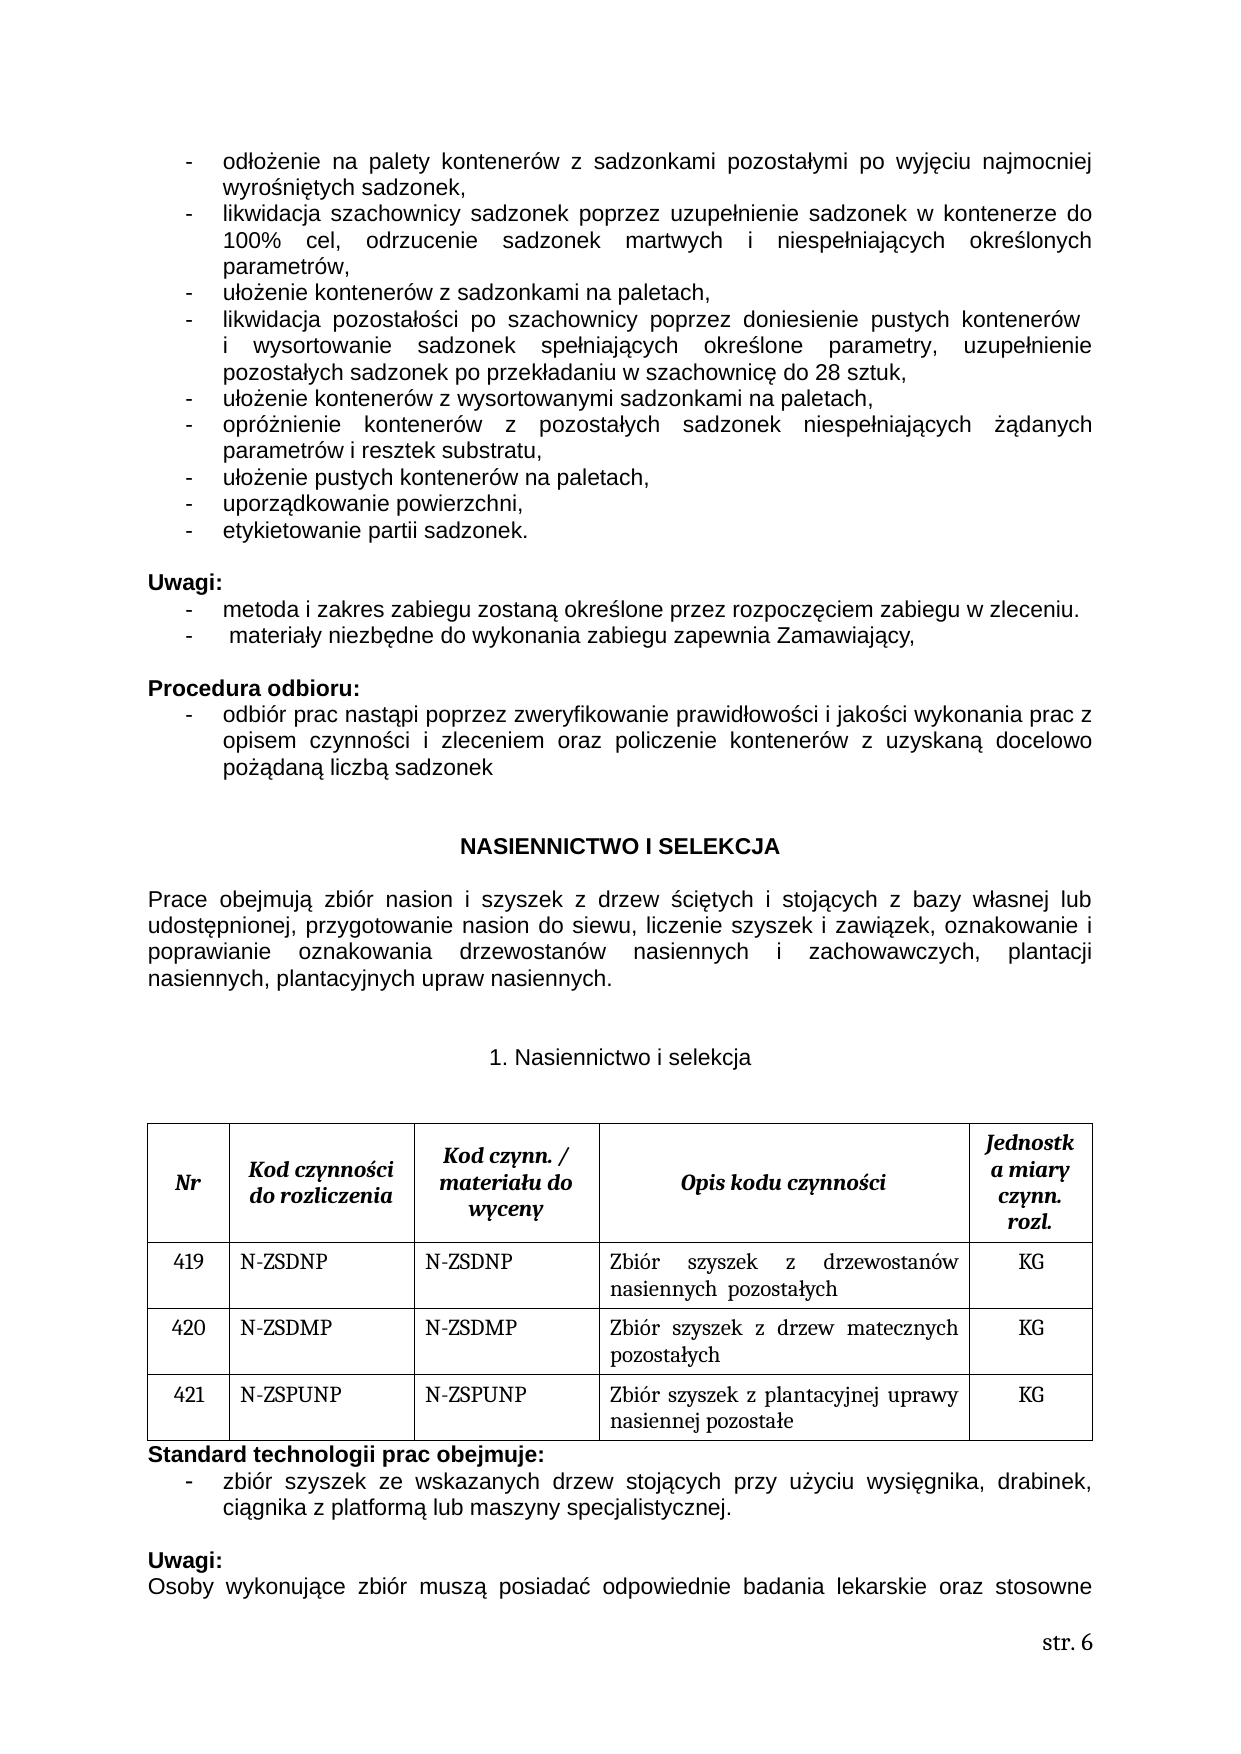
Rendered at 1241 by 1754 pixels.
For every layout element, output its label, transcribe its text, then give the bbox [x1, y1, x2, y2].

table_cell KG [970, 1375, 1092, 1440]
list opróżnienie kontenerów z pozostałych sadzonek niespełniających żądanych parametrów i resztek substratu, [185, 411, 1093, 464]
list likwidacja szachownicy sadzonek poprzez uzupełnienie sadzonek w kontenerze do 100% cel, odrzucenie sadzonek martwych i niespełniających określonych parametrów, [185, 200, 1093, 279]
table_cell N-ZSDNP [230, 1243, 414, 1308]
text Standard technologii prac obejmuje: [148, 1441, 1093, 1468]
table_header Kod czynn. / materiału do wyceny [415, 1124, 599, 1242]
table_cell N-ZSPUNP [230, 1375, 414, 1440]
table_header Opis kodu czynności [600, 1124, 969, 1242]
list zbiór szyszek ze wskazanych drzew stojących przy użyciu wysięgnika, drabinek, ciągnika z platformą lub maszyny specjalistycznej. [185, 1468, 1093, 1521]
list ułożenie kontenerów z wysortowanymi sadzonkami na paletach, [185, 385, 1093, 411]
subtitle NASIENNICTWO I SELEKCJA [148, 833, 1093, 859]
list odłożenie na palety kontenerów z sadzonkami pozostałymi po wyjęciu najmocniej wyrośniętych sadzonek, [185, 148, 1093, 200]
table_cell N-ZSDMP [230, 1309, 414, 1374]
table_cell KG [970, 1243, 1092, 1308]
text Uwagi: [148, 569, 1093, 596]
table_header Jednostka miary czynn. rozl. [970, 1124, 1092, 1242]
list ułożenie pustych kontenerów na paletach, [185, 464, 1093, 490]
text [148, 1573, 1093, 1599]
table_cell N-ZSDMP [415, 1309, 599, 1374]
table_cell N-ZSDNP [415, 1243, 599, 1308]
text Procedura odbioru: [148, 675, 1093, 701]
table_header Nr [148, 1124, 229, 1242]
table_cell Zbiór szyszek z plantacyjnej uprawy nasiennej pozostałe [600, 1375, 969, 1440]
table_cell KG [970, 1309, 1092, 1374]
list likwidacja pozostałości po szachownicy poprzez doniesienie pustych kontenerów i wysortowanie sadzonek spełniających określone parametry, uzupełnienie pozostałych sadzonek po przekładaniu w szachownicę do 28 sztuk, [185, 306, 1093, 385]
table_cell 421 [148, 1375, 229, 1440]
table_cell Zbiór szyszek z drzew matecznych pozostałych [600, 1309, 969, 1374]
table_cell 420 [148, 1309, 229, 1374]
list odbiór prac nastąpi poprzez zweryfikowanie prawidłowości i jakości wykonania prac z opisem czynności i zleceniem oraz policzenie kontenerów z uzyskaną docelowo pożądaną liczbą sadzonek [185, 701, 1093, 780]
list etykietowanie partii sadzonek. [185, 517, 1093, 543]
list metoda i zakres zabiegu zostaną określone przez rozpoczęciem zabiegu w zleceniu. [185, 596, 1093, 622]
table_header Kod czynności do rozliczenia [230, 1124, 414, 1242]
list materiały niezbędne do wykonania zabiegu zapewnia Zamawiający, [185, 622, 1093, 648]
table_cell N-ZSPUNP [415, 1375, 599, 1440]
list ułożenie kontenerów z sadzonkami na paletach, [185, 279, 1093, 306]
list uporządkowanie powierzchni, [185, 490, 1093, 517]
text Uwagi: [148, 1547, 1093, 1573]
table_cell 419 [148, 1243, 229, 1308]
table_cell Zbiór szyszek z drzewostanów nasiennych pozostałych [600, 1243, 969, 1308]
text Prace obejmują zbiór nasion i szyszek z drzew ściętych i stojących z bazy własnej lub udostępnionej, przygotowanie nasion do siewu, liczenie szyszek i zawiązek, oznakowanie i poprawianie oznakowania drzewostanów nasiennych i zachowawczych, plantacji nasiennych, plantacyjnych upraw nasiennych. [148, 886, 1093, 991]
subtitle 1. Nasiennictwo i selekcja [148, 1044, 1093, 1070]
